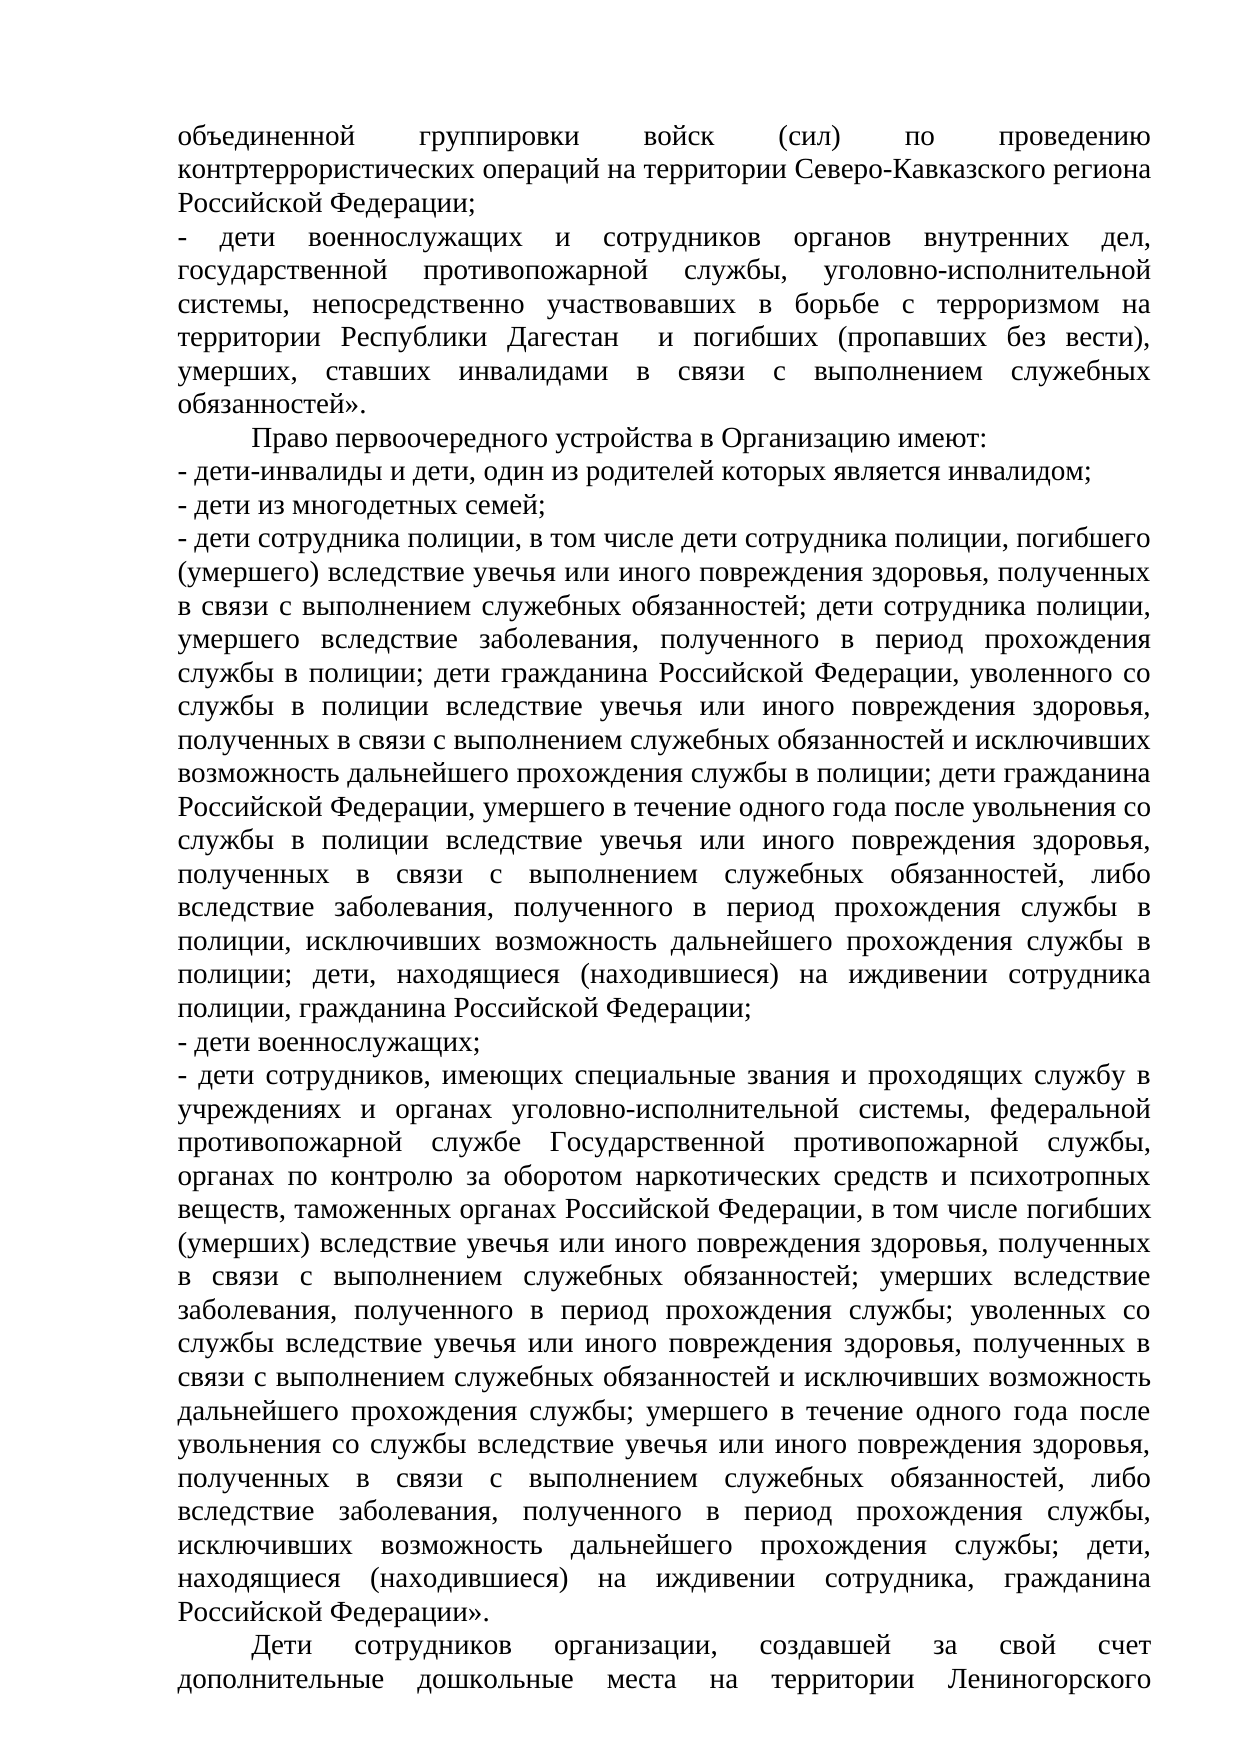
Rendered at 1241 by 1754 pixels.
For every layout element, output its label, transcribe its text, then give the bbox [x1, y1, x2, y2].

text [177, 118, 1152, 219]
text - дети из многодетных семей; [177, 487, 1152, 521]
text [177, 1627, 1152, 1694]
text - дети-инвалиды и дети, один из родителей которых является инвалидом; [177, 453, 1152, 487]
text - дети военнослужащих и сотрудников органов внутренних дел, государственной противопожарной службы, уголовно-исполнительной системы, непосредственно участвовавших в борьбе с терроризмом на территории Республики Дагестан и погибших (пропавших без вести), умерших, ставших инвалидами в связи с выполнением служебных обязанностей». [177, 219, 1152, 420]
text Право первоочередного устройства в Организацию имеют: [177, 420, 1152, 453]
text - дети сотрудников, имеющих специальные звания и проходящих службу в учреждениях и органах уголовно-исполнительной системы, федеральной противопожарной службе Государственной противопожарной службы, органах по контролю за оборотом наркотических средств и психотропных веществ, таможенных органах Российской Федерации, в том числе погибших (умерших) вследствие увечья или иного повреждения здоровья, полученных в связи с выполнением служебных обязанностей; умерших вследствие заболевания, полученного в период прохождения службы; уволенных со службы вследствие увечья или иного повреждения здоровья, полученных в связи с выполнением служебных обязанностей и исключивших возможность дальнейшего прохождения службы; умершего в течение одного года после увольнения со службы вследствие увечья или иного повреждения здоровья, полученных в связи с выполнением служебных обязанностей, либо вследствие заболевания, полученного в период прохождения службы, исключивших возможность дальнейшего прохождения службы; дети, находящиеся (находившиеся) на иждивении сотрудника, гражданина Российской Федерации». [177, 1057, 1152, 1627]
text - дети сотрудника полиции, в том числе дети сотрудника полиции, погибшего (умершего) вследствие увечья или иного повреждения здоровья, полученных в связи с выполнением служебных обязанностей; дети сотрудника полиции, умершего вследствие заболевания, полученного в период прохождения службы в полиции; дети гражданина Российской Федерации, уволенного со службы в полиции вследствие увечья или иного повреждения здоровья, полученных в связи с выполнением служебных обязанностей и исключивших возможность дальнейшего прохождения службы в полиции; дети гражданина Российской Федерации, умершего в течение одного года после увольнения со службы в полиции вследствие увечья или иного повреждения здоровья, полученных в связи с выполнением служебных обязанностей, либо вследствие заболевания, полученного в период прохождения службы в полиции, исключивших возможность дальнейшего прохождения службы в полиции; дети, находящиеся (находившиеся) на иждивении сотрудника полиции, гражданина Российской Федерации; [177, 521, 1152, 1024]
text - дети военнослужащих; [177, 1024, 1152, 1057]
